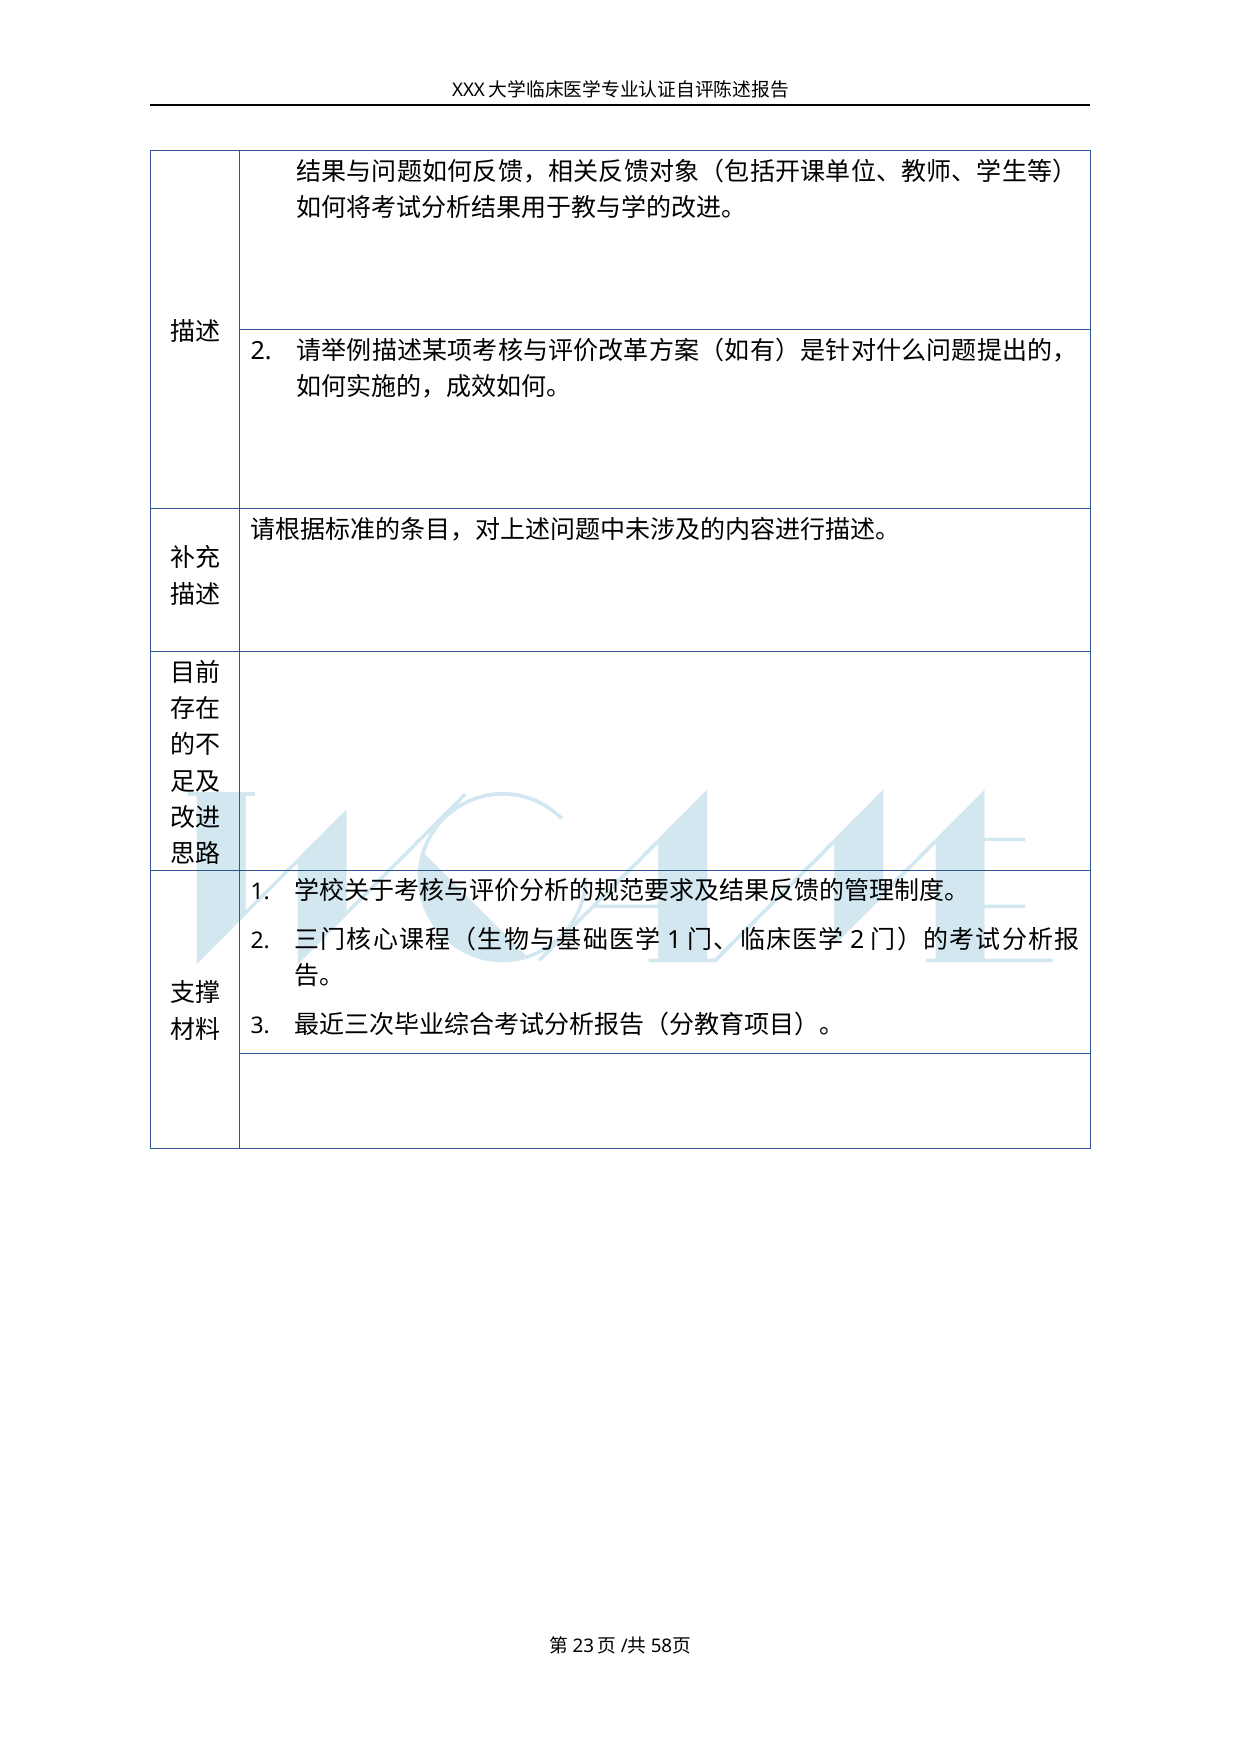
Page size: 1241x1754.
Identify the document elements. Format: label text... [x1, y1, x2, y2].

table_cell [240, 151, 1090, 329]
table_cell 目前存在的不足及改进思路 [151, 652, 239, 870]
table_cell 学校关于考核与评价分析的规范要求及结果反馈的管理制度。 三门核心课程（生物与基础医学1门、临床医学2门）的考试分析报告。 最近三次毕业综合考试分析报告（分教育项目）。 [240, 871, 1090, 1053]
table_cell 补充描述 [151, 509, 239, 651]
table_cell 现状描述 [151, 151, 239, 508]
table_cell [240, 652, 1090, 870]
table_cell 支撑材料 [151, 871, 239, 1147]
table_cell 请根据标准的条目，对上述问题中未涉及的内容进行描述。 [240, 509, 1090, 651]
table_cell 请举例描述某项考核与评价改革方案（如有）是针对什么问题提出的，如何实施的，成效如何。 [240, 330, 1090, 508]
table_cell [240, 1054, 1090, 1147]
